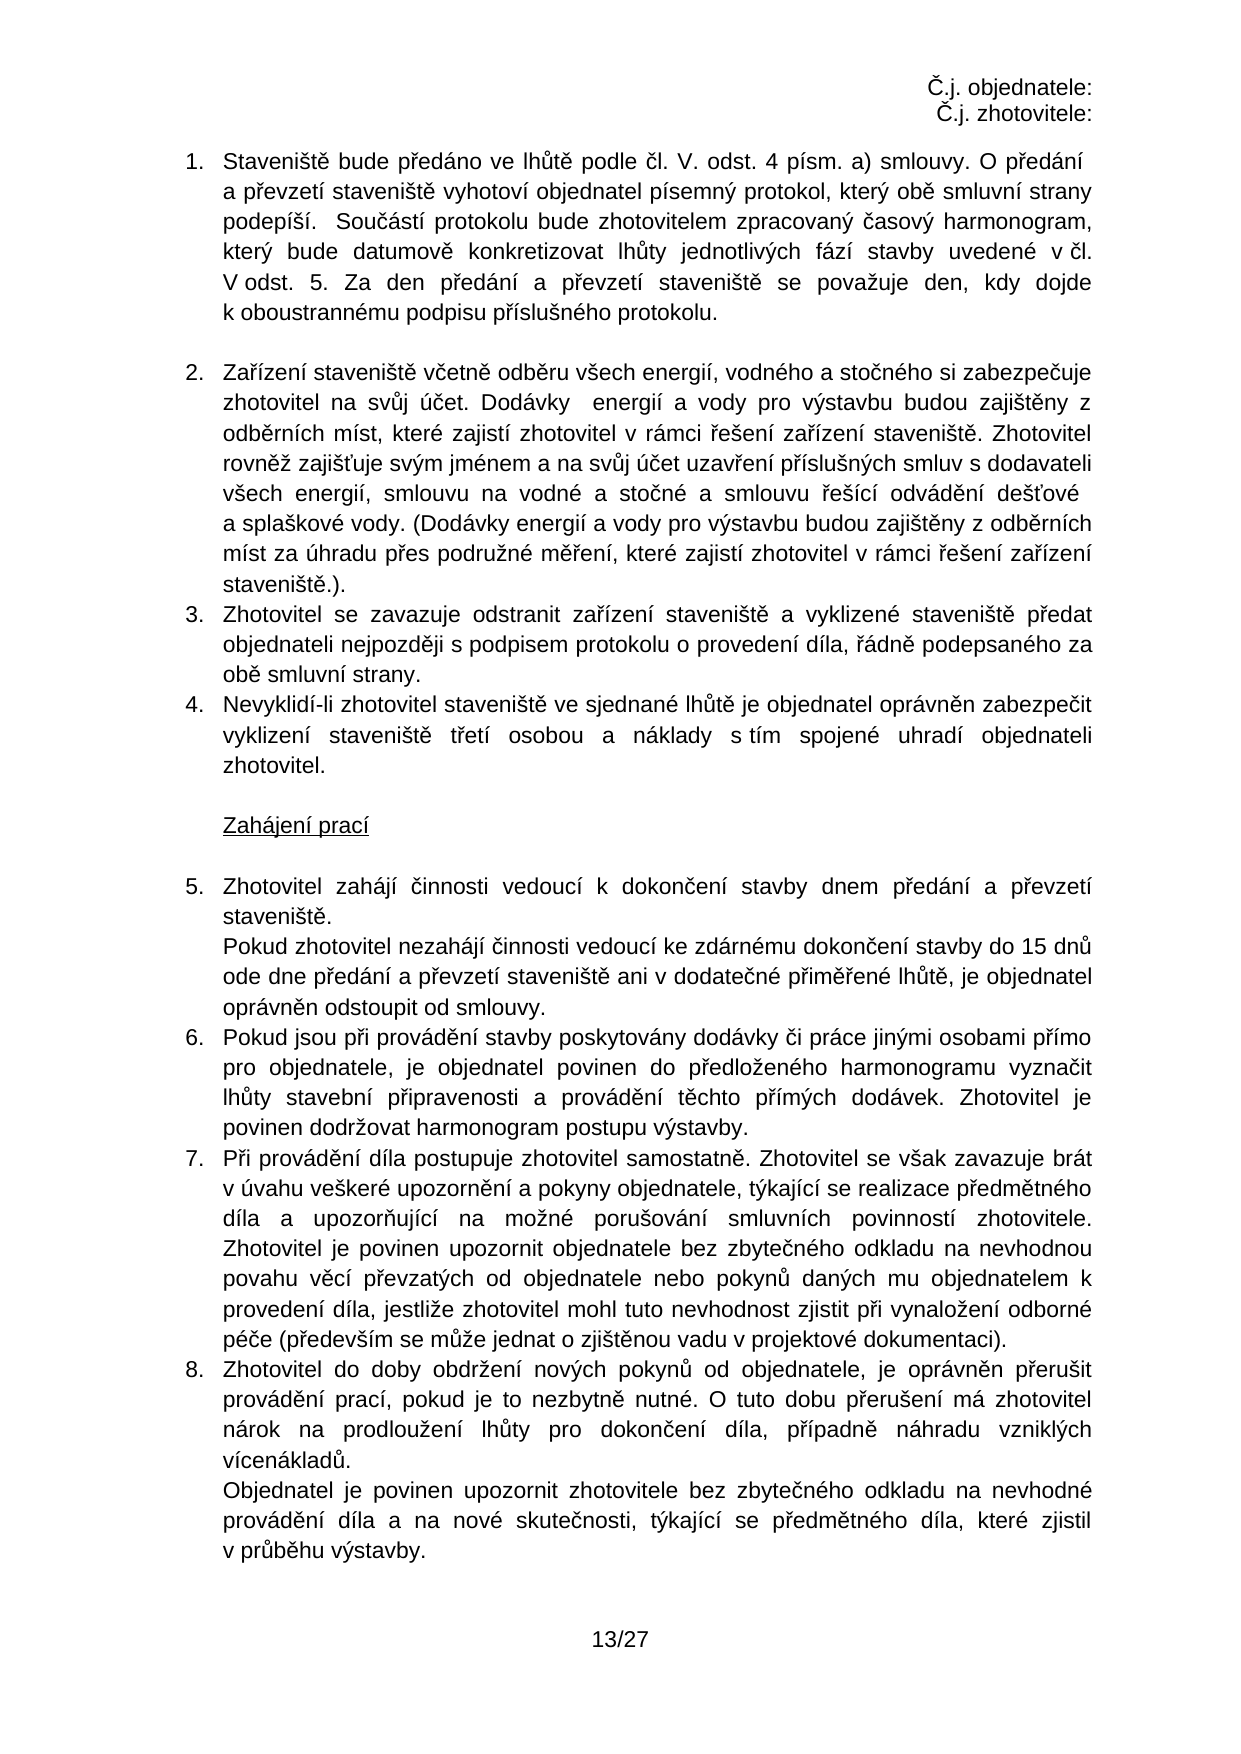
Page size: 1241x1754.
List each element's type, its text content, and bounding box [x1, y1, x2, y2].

list Při provádění díla postupuje zhotovitel samostatně. Zhotovitel se však zavazuje brát v úvahu veškeré upozornění a pokyny objednatele, týkající se realizace předmětného díla a upozorňující na možné porušování smluvních povinností zhotovitele. Zhotovitel je povinen upozornit objednatele bez zbytečného odkladu na nevhodnou povahu věcí převzatých od objednatele nebo pokynů daných mu objednatelem k provedení díla, jestliže zhotovitel mohl tuto nevhodnost zjistit při vynaložení odborné péče (především se může jednat o zjištěnou vadu v projektové dokumentaci). [185, 1144, 1093, 1352]
list Zhotovitel do doby obdržení nových pokynů od objednatele, je oprávněn přerušit provádění prací, pokud je to nezbytně nutné. O tuto dobu přerušení má zhotovitel nárok na prodloužení lhůty pro dokončení díla, případně náhradu vzniklých vícenákladů. Objednatel je povinen upozornit zhotovitele bez zbytečného odkladu na nevhodné provádění díla a na nové skutečnosti, týkající se předmětného díla, které zjistil v průběhu výstavby. [185, 1356, 1093, 1563]
list Zhotovitel zahájí činnosti vedoucí k dokončení stavby dnem předání a převzetí staveniště. Pokud zhotovitel nezahájí činnosti vedoucí ke zdárnému dokončení stavby do 15 dnů ode dne předání a převzetí staveniště ani v dodatečné přiměřené lhůtě, je objednatel oprávněn odstoupit od smlouvy. [185, 873, 1093, 1020]
list Nevyklidí-li zhotovitel staveniště ve sjednané lhůtě je objednatel oprávněn zabezpečit vyklizení staveniště třetí osobou a náklady s tím spojené uhradí objednateli zhotovitel. [185, 691, 1093, 778]
list Zahájení prací [223, 812, 1093, 838]
list Zhotovitel se zavazuje odstranit zařízení staveniště a vyklizené staveniště předat objednateli nejpozději s podpisem protokolu o provedení díla, řádně podepsaného za obě smluvní strany. [185, 601, 1093, 687]
list Staveniště bude předáno ve lhůtě podle čl. V. odst. 4 písm. a) smlouvy. O předání a převzetí staveniště vyhotoví objednatel písemný protokol, který obě smluvní strany podepíší. Součástí protokolu bude zhotovitelem zpracovaný časový harmonogram, který bude datumově konkretizovat lhůty jednotlivých fází stavby uvedené v čl. V odst. 5. Za den předání a převzetí staveniště se považuje den, kdy dojde k oboustrannému podpisu příslušného protokolu. [185, 148, 1093, 325]
list Zařízení staveniště včetně odběru všech energií, vodného a stočného si zabezpečuje zhotovitel na svůj účet. Dodávky energií a vody pro výstavbu budou zajištěny z odběrních míst, které zajistí zhotovitel v rámci řešení zařízení staveniště. Zhotovitel rovněž zajišťuje svým jménem a na svůj účet uzavření příslušných smluv s dodavateli všech energií, smlouvu na vodné a stočné a smlouvu řešící odvádění dešťové a splaškové vody. (Dodávky energií a vody pro výstavbu budou zajištěny z odběrních míst za úhradu přes podružné měření, které zajistí zhotovitel v rámci řešení zařízení staveniště.). [185, 359, 1093, 597]
list Pokud jsou při provádění stavby poskytovány dodávky či práce jinými osobami přímo pro objednatele, je objednatel povinen do předloženého harmonogramu vyznačit lhůty stavební připravenosti a provádění těchto přímých dodávek. Zhotovitel je povinen dodržovat harmonogram postupu výstavby. [185, 1024, 1093, 1141]
